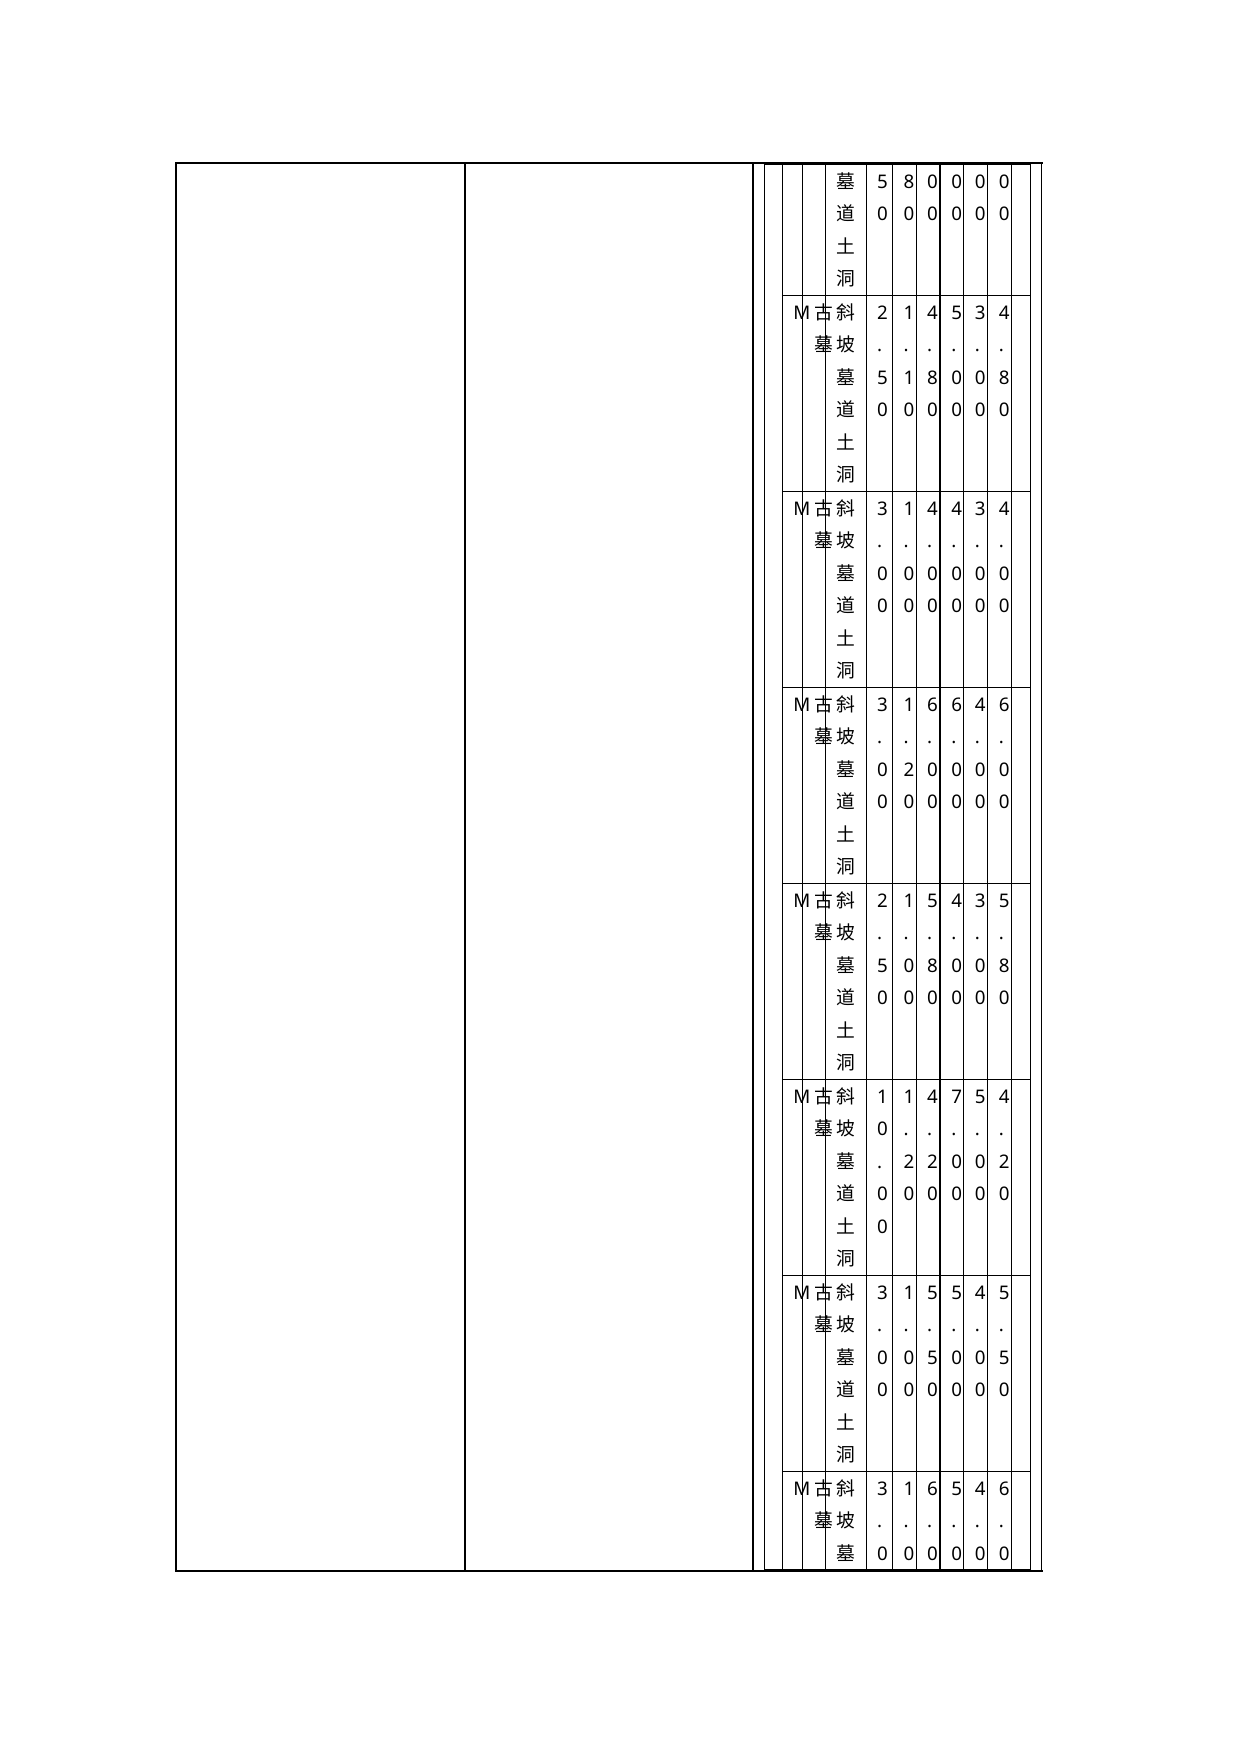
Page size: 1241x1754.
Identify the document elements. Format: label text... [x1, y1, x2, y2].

table_cell [941, 1472, 963, 1569]
table_cell [964, 688, 987, 883]
table_cell [803, 296, 825, 491]
table_cell [988, 165, 1011, 295]
table_cell [988, 1080, 1011, 1275]
table_cell [826, 296, 866, 491]
table_cell [826, 688, 866, 883]
table_cell [917, 1276, 939, 1471]
table_cell [867, 884, 892, 1079]
table_cell [893, 165, 916, 295]
table_cell [783, 1472, 802, 1569]
table_cell [754, 164, 764, 1570]
table_cell [867, 165, 892, 295]
table_cell [783, 1276, 802, 1471]
table_cell [964, 296, 987, 491]
table_cell [867, 1276, 892, 1471]
table_cell [803, 688, 825, 883]
table_cell [941, 1276, 963, 1471]
table_cell [783, 492, 802, 687]
table_cell [783, 884, 802, 1079]
table_cell [917, 884, 939, 1079]
table_cell [941, 688, 963, 883]
table_cell [1012, 1472, 1030, 1569]
table_cell [765, 165, 782, 1569]
table_cell [941, 492, 963, 687]
table_cell [917, 296, 939, 491]
table_cell [826, 1080, 866, 1275]
table_cell [826, 1472, 866, 1569]
table_cell [1012, 688, 1030, 883]
table_cell [803, 492, 825, 687]
table_cell [988, 1276, 1011, 1471]
table_cell [783, 296, 802, 491]
table_cell [893, 1472, 916, 1569]
table_cell [941, 296, 963, 491]
table_cell [941, 884, 963, 1079]
table_cell [1012, 1276, 1030, 1471]
table_cell 5 [177, 164, 464, 1570]
table_cell [964, 884, 987, 1079]
table_cell [917, 1472, 939, 1569]
table_cell [826, 165, 866, 295]
table_cell [1031, 164, 1041, 1570]
table_cell [917, 165, 939, 295]
table_cell [1012, 492, 1030, 687]
table_cell [917, 492, 939, 687]
table_cell [783, 165, 802, 295]
table_cell [964, 165, 987, 295]
table_cell [1012, 165, 1030, 295]
table_cell [867, 296, 892, 491]
table_cell [1012, 1080, 1030, 1275]
table_cell [783, 688, 802, 883]
table_cell [988, 296, 1011, 491]
table_cell [964, 492, 987, 687]
table_cell [1012, 296, 1030, 491]
table_cell [941, 1080, 963, 1275]
table_cell [1012, 884, 1030, 1079]
table_cell [988, 492, 1011, 687]
table_cell [988, 688, 1011, 883]
table_cell [893, 492, 916, 687]
table_cell [826, 1276, 866, 1471]
table_cell [941, 165, 963, 295]
table_cell [783, 1080, 802, 1275]
table_cell [988, 884, 1011, 1079]
table_cell [867, 492, 892, 687]
table_cell [803, 884, 825, 1079]
table_cell [867, 688, 892, 883]
table_cell [826, 492, 866, 687]
table_cell [917, 1080, 939, 1275]
table_cell [893, 884, 916, 1079]
table_cell [803, 1080, 825, 1275]
table_cell [893, 688, 916, 883]
table_cell [803, 165, 825, 295]
table_cell [826, 884, 866, 1079]
table_cell [803, 1472, 825, 1569]
table_cell [867, 1080, 892, 1275]
table_cell [917, 688, 939, 883]
table_cell [893, 1080, 916, 1275]
table_cell [867, 1472, 892, 1569]
table_cell [893, 296, 916, 491]
table_cell [893, 1276, 916, 1471]
table_cell [964, 1080, 987, 1275]
table_cell [803, 1276, 825, 1471]
table_cell ★ [466, 164, 752, 1570]
table_cell [964, 1276, 987, 1471]
table_cell [988, 1472, 1011, 1569]
table_cell [964, 1472, 987, 1569]
